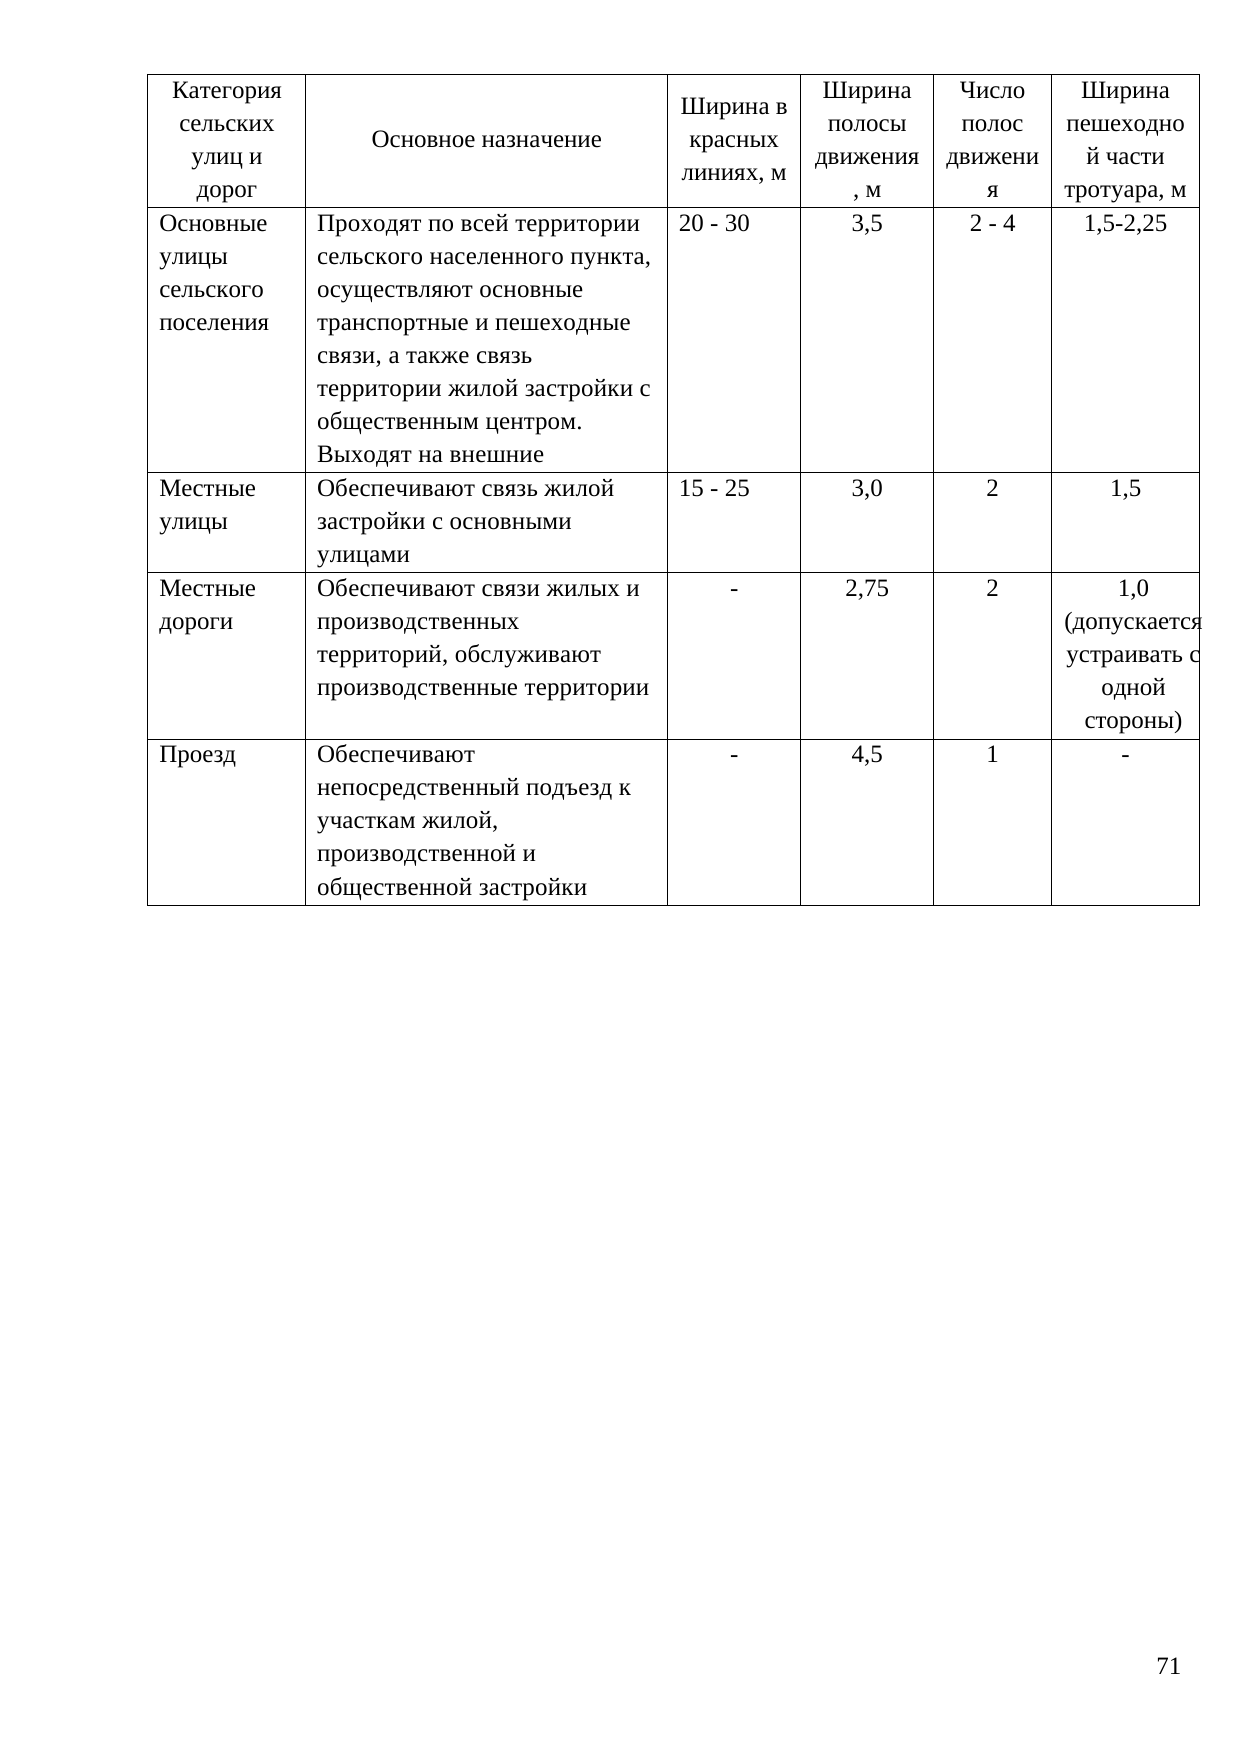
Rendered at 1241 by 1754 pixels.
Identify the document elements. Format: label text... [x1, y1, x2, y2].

table_cell Обеспечивают связь жилой застройки с основными улицами [306, 473, 667, 572]
table_cell 4,5 [801, 740, 933, 904]
table_cell 1 [934, 740, 1051, 904]
table_cell - [1052, 740, 1199, 904]
table_cell - [668, 573, 800, 738]
table_header Ширина пешеходной части тротуара, м [1052, 75, 1199, 207]
table_cell Проезд [148, 740, 305, 904]
table_header Категория сельских улиц и дорог [148, 75, 305, 207]
table_cell 3,5 [801, 208, 933, 472]
table_cell Местные улицы [148, 473, 305, 572]
table_cell 20 - 30 [668, 208, 800, 472]
table_header Ширина полосы движения, м [801, 75, 933, 207]
table_cell 2,75 [801, 573, 933, 738]
table_cell Проходят по всей территории сельского населенного пункта, осуществляют основные транспортные и пешеходные связи, а также связь территории жилой застройки с общественным центром. Выходят на внешние [306, 208, 667, 472]
table_header Ширина в красных линиях, м [668, 75, 800, 207]
table_cell Местные дороги [148, 573, 305, 738]
table_cell Основные улицы сельского поселения [148, 208, 305, 472]
table_cell 1,5-2,25 [1052, 208, 1199, 472]
table_header Число полос движения [934, 75, 1051, 207]
table_cell 2 - 4 [934, 208, 1051, 472]
table_cell 2 [934, 473, 1051, 572]
table_header Основное назначение [306, 75, 667, 207]
table_cell 15 - 25 [668, 473, 800, 572]
table_cell 1,5 [1052, 473, 1199, 572]
table_cell Обеспечивают связи жилых и производственных территорий, обслуживают производственные территории [306, 573, 667, 738]
table_cell - [668, 740, 800, 904]
table_cell 2 [934, 573, 1051, 738]
table_cell 3,0 [801, 473, 933, 572]
table_cell 1,0 (допускается устраивать с одной стороны) [1052, 573, 1199, 738]
table_cell Обеспечивают непосредственный подъезд к участкам жилой, производственной и общественной застройки [306, 740, 667, 904]
